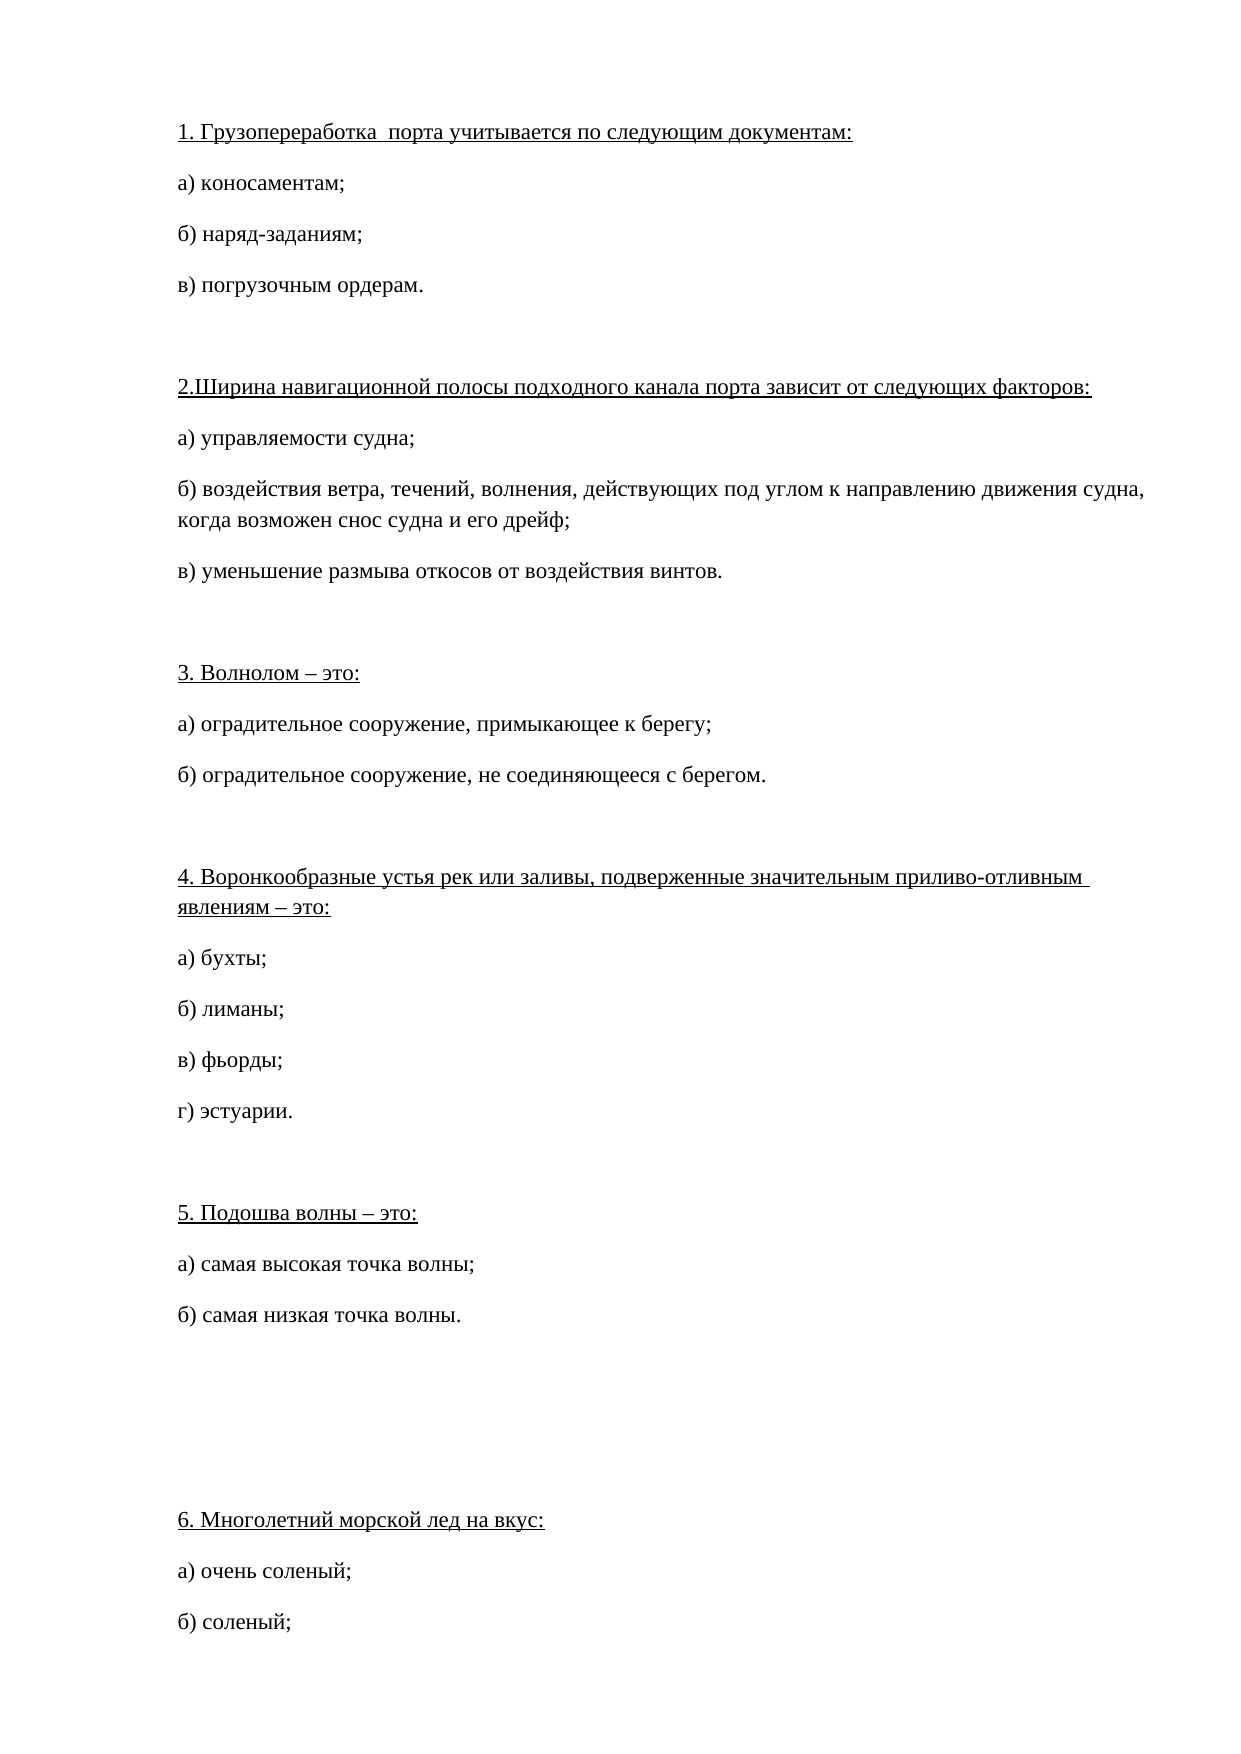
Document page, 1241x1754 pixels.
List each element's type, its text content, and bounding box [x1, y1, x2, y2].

text а) самая высокая точка волны; [177, 1250, 1152, 1277]
text а) очень соленый; [177, 1557, 1152, 1583]
text б) воздействия ветра, течений, волнения, действующих под углом к направлению движения судна, когда возможен снос судна и его дрейф; [177, 475, 1152, 532]
text г) эстуарии. [177, 1097, 1152, 1124]
text 4. Воронкообразные устья рек или заливы, подверженные значительным приливо-отливным явлениям – это: [177, 863, 1152, 919]
text 3. Волнолом – это: [177, 659, 1152, 685]
text в) уменьшение размыва откосов от воздействия винтов. [177, 557, 1152, 583]
text 1. Грузопереработка порта учитывается по следующим документам: [177, 118, 1152, 144]
text а) коносаментам; [177, 169, 1152, 196]
text б) соленый; [177, 1608, 1152, 1634]
text а) бухты; [177, 944, 1152, 971]
text 5. Подошва волны – это: [177, 1199, 1152, 1226]
text б) наряд-заданиям; [177, 220, 1152, 247]
text а) управляемости судна; [177, 424, 1152, 451]
text б) оградительное сооружение, не соединяющееся с берегом. [177, 761, 1152, 787]
text в) фьорды; [177, 1046, 1152, 1073]
text б) лиманы; [177, 995, 1152, 1022]
text а) оградительное сооружение, примыкающее к берегу; [177, 710, 1152, 736]
text 6. Многолетний морской лед на вкус: [177, 1506, 1152, 1532]
text 2.Ширина навигационной полосы подходного канала порта зависит от следующих факторов: [177, 373, 1152, 400]
text б) самая низкая точка волны. [177, 1301, 1152, 1328]
text в) погрузочным ордерам. [177, 271, 1152, 298]
